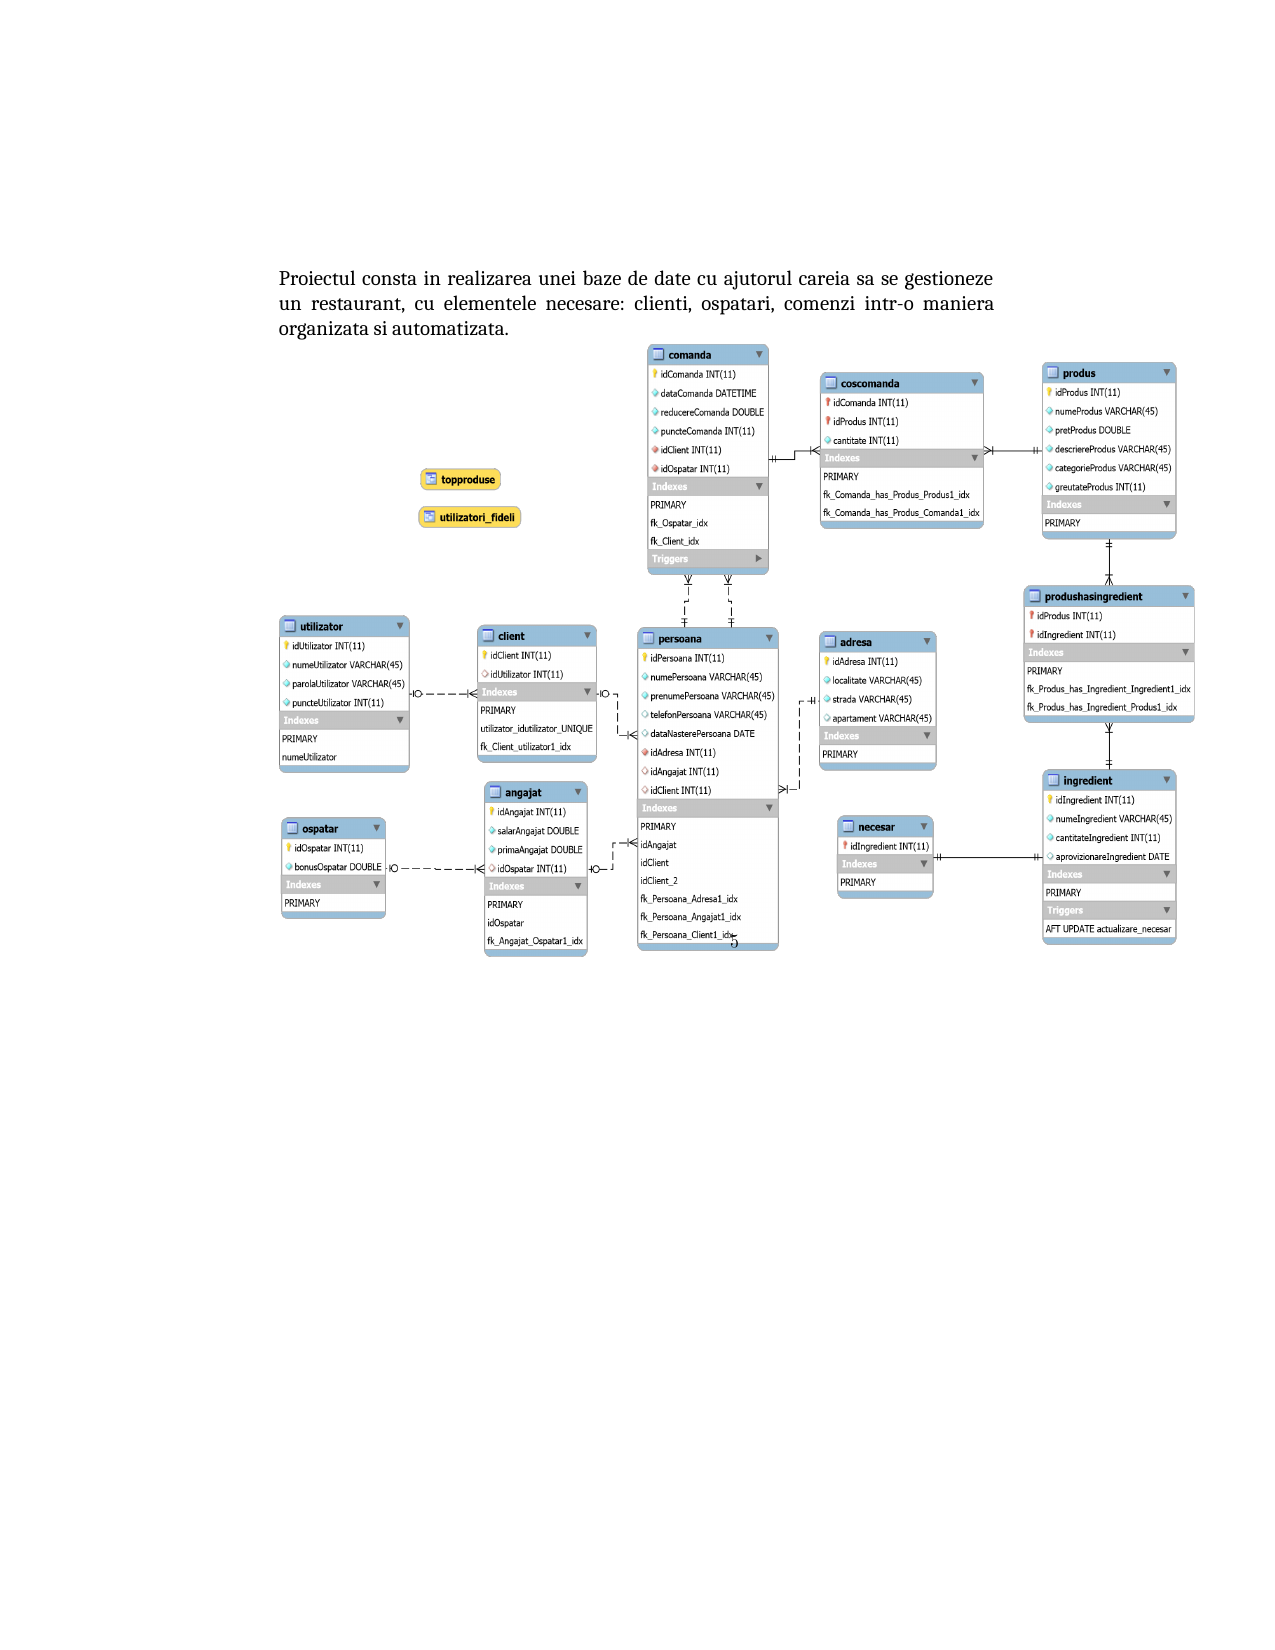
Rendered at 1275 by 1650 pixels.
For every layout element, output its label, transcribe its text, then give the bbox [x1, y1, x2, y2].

text Proiectul consta in realizarea unei baze de date cu ajutorul careia sa se gestioneze un restaurant, cu elementele necesare: clienti, ospatari, comenzi intr-o maniera organizata si automatizata. [279, 266, 995, 341]
picture [278, 344, 1195, 957]
